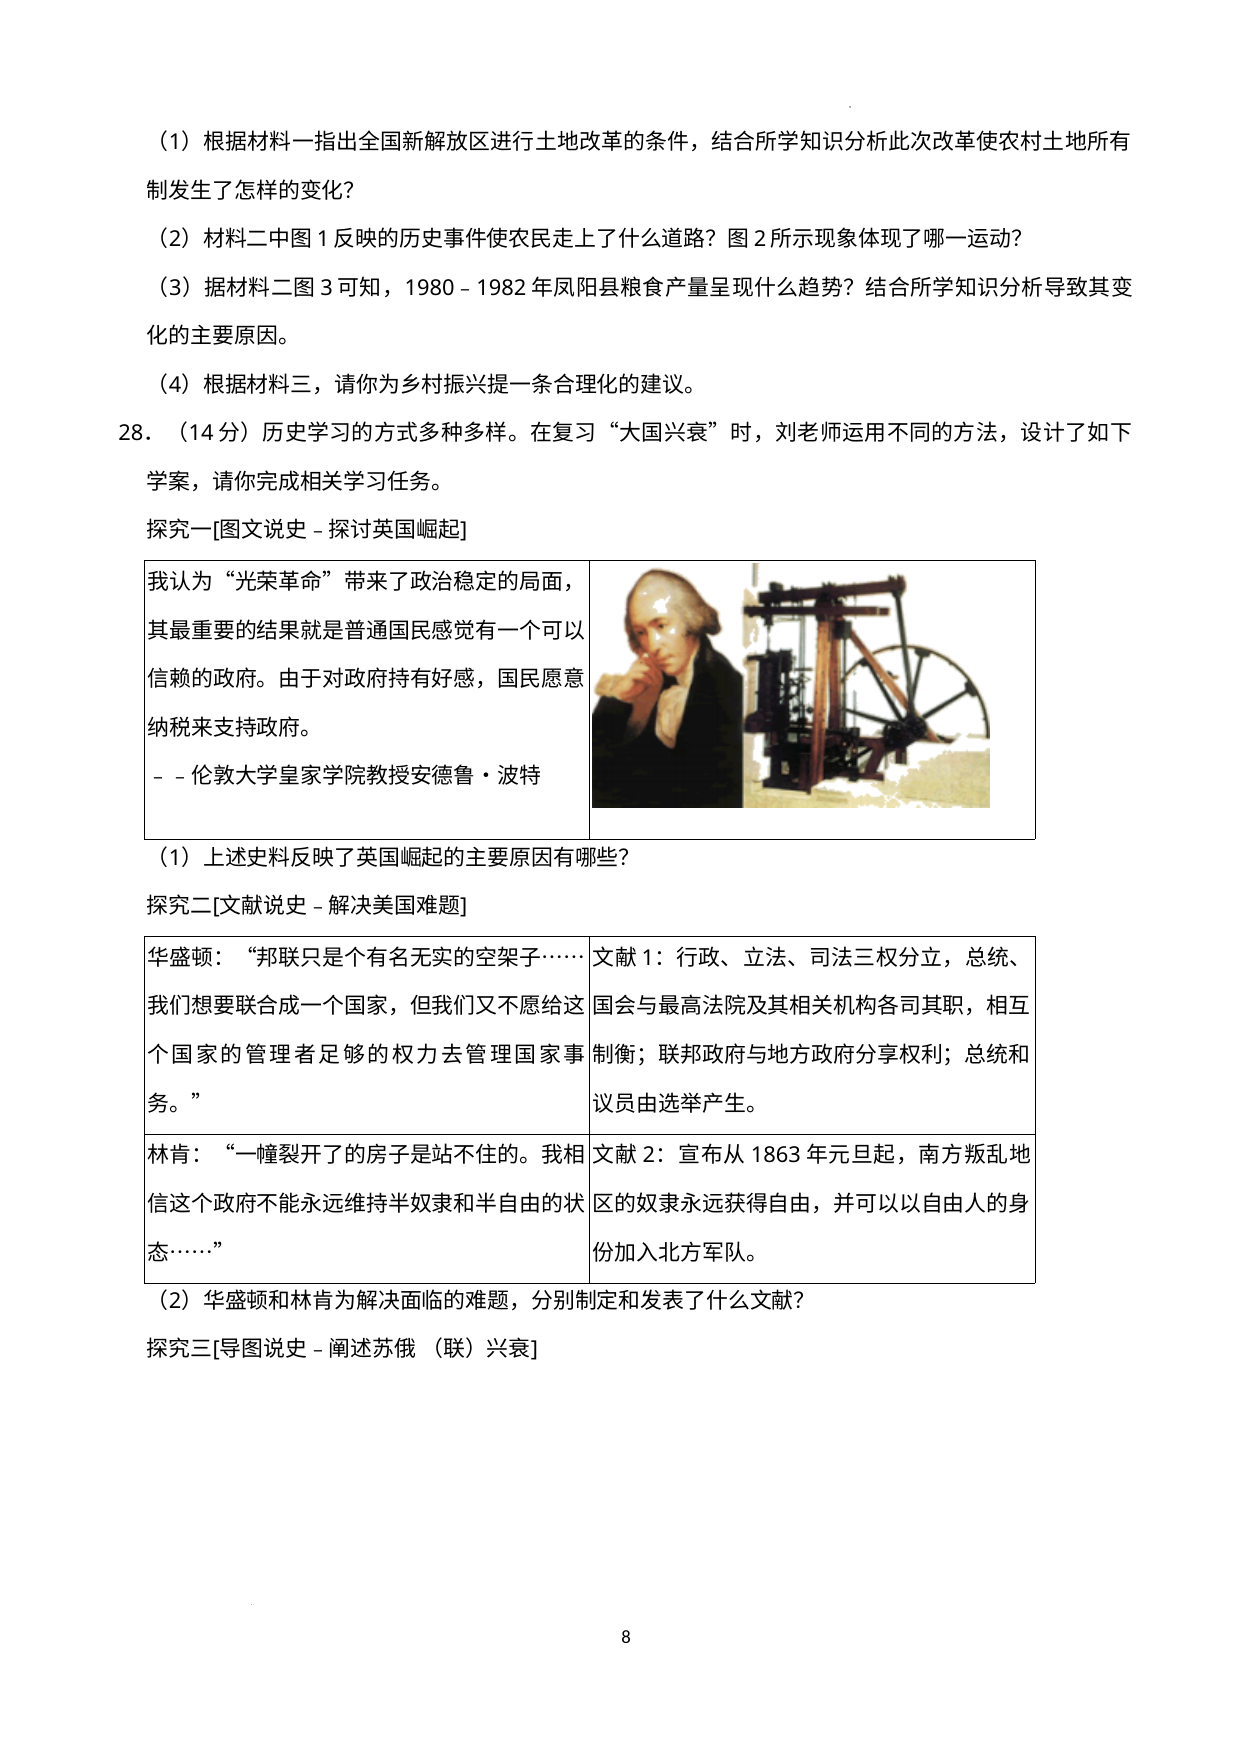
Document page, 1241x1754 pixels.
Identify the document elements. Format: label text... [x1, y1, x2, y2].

text （4）根据材料三，请你为乡村振兴提一条合理化的建议。 [147, 366, 1134, 399]
text 探究三[导图说史﹣阐述苏俄 （联）兴衰] [147, 1331, 1134, 1364]
text 28．（14分）历史学习的方式多种多样。在复习“大国兴衰”时，刘老师运用不同的方法，设计了如下学案，请你完成相关学习任务。 [118, 415, 1134, 496]
text 探究一[图文说史﹣探讨英国崛起] [147, 512, 1134, 544]
table_header 文献1：行政、立法、司法三权分立，总统、国会与最高法院及其相关机构各司其职，相互制衡；联邦政府与地方政府分享权利；总统和议员由选举产生。 [590, 937, 1035, 1134]
table_header [590, 561, 1035, 839]
text （1）上述史料反映了英国崛起的主要原因有哪些？ [147, 839, 1134, 872]
table_cell 文献2：宣布从1863年元旦起，南方叛乱地区的奴隶永远获得自由，并可以以自由人的身份加入北方军队。 [590, 1135, 1035, 1283]
table_header 华盛顿：“邦联只是个有名无实的空架子……我们想要联合成一个国家，但我们又不愿给这个国家的管理者足够的权力去管理国家事务。” [145, 937, 589, 1134]
text （1）根据材料一指出全国新解放区进行土地改革的条件，结合所学知识分析此次改革使农村土地所有制发生了怎样的变化？ [147, 124, 1134, 205]
text （2）材料二中图1反映的历史事件使农民走上了什么道路？图2所示现象体现了哪一运动？ [147, 221, 1134, 253]
text （2）华盛顿和林肯为解决面临的难题，分别制定和发表了什么文献？ [147, 1283, 1134, 1315]
text 探究二[文献说史﹣解决美国难题] [147, 888, 1134, 920]
table_header 我认为“光荣革命”带来了政治稳定的局面，其最重要的结果就是普通国民感觉有一个可以信赖的政府。由于对政府持有好感，国民愿意纳税来支持政府。 ﹣﹣伦敦大学皇家学院教授安德鲁•波特 [145, 561, 589, 839]
table_cell 林肯：“一幢裂开了的房子是站不住的。我相信这个政府不能永远维持半奴隶和半自由的状态……” [145, 1135, 589, 1283]
text （3）据材料二图3可知，1980﹣1982年凤阳县粮食产量呈现什么趋势？结合所学知识分析导致其变化的主要原因。 [147, 269, 1134, 351]
picture [592, 563, 990, 808]
